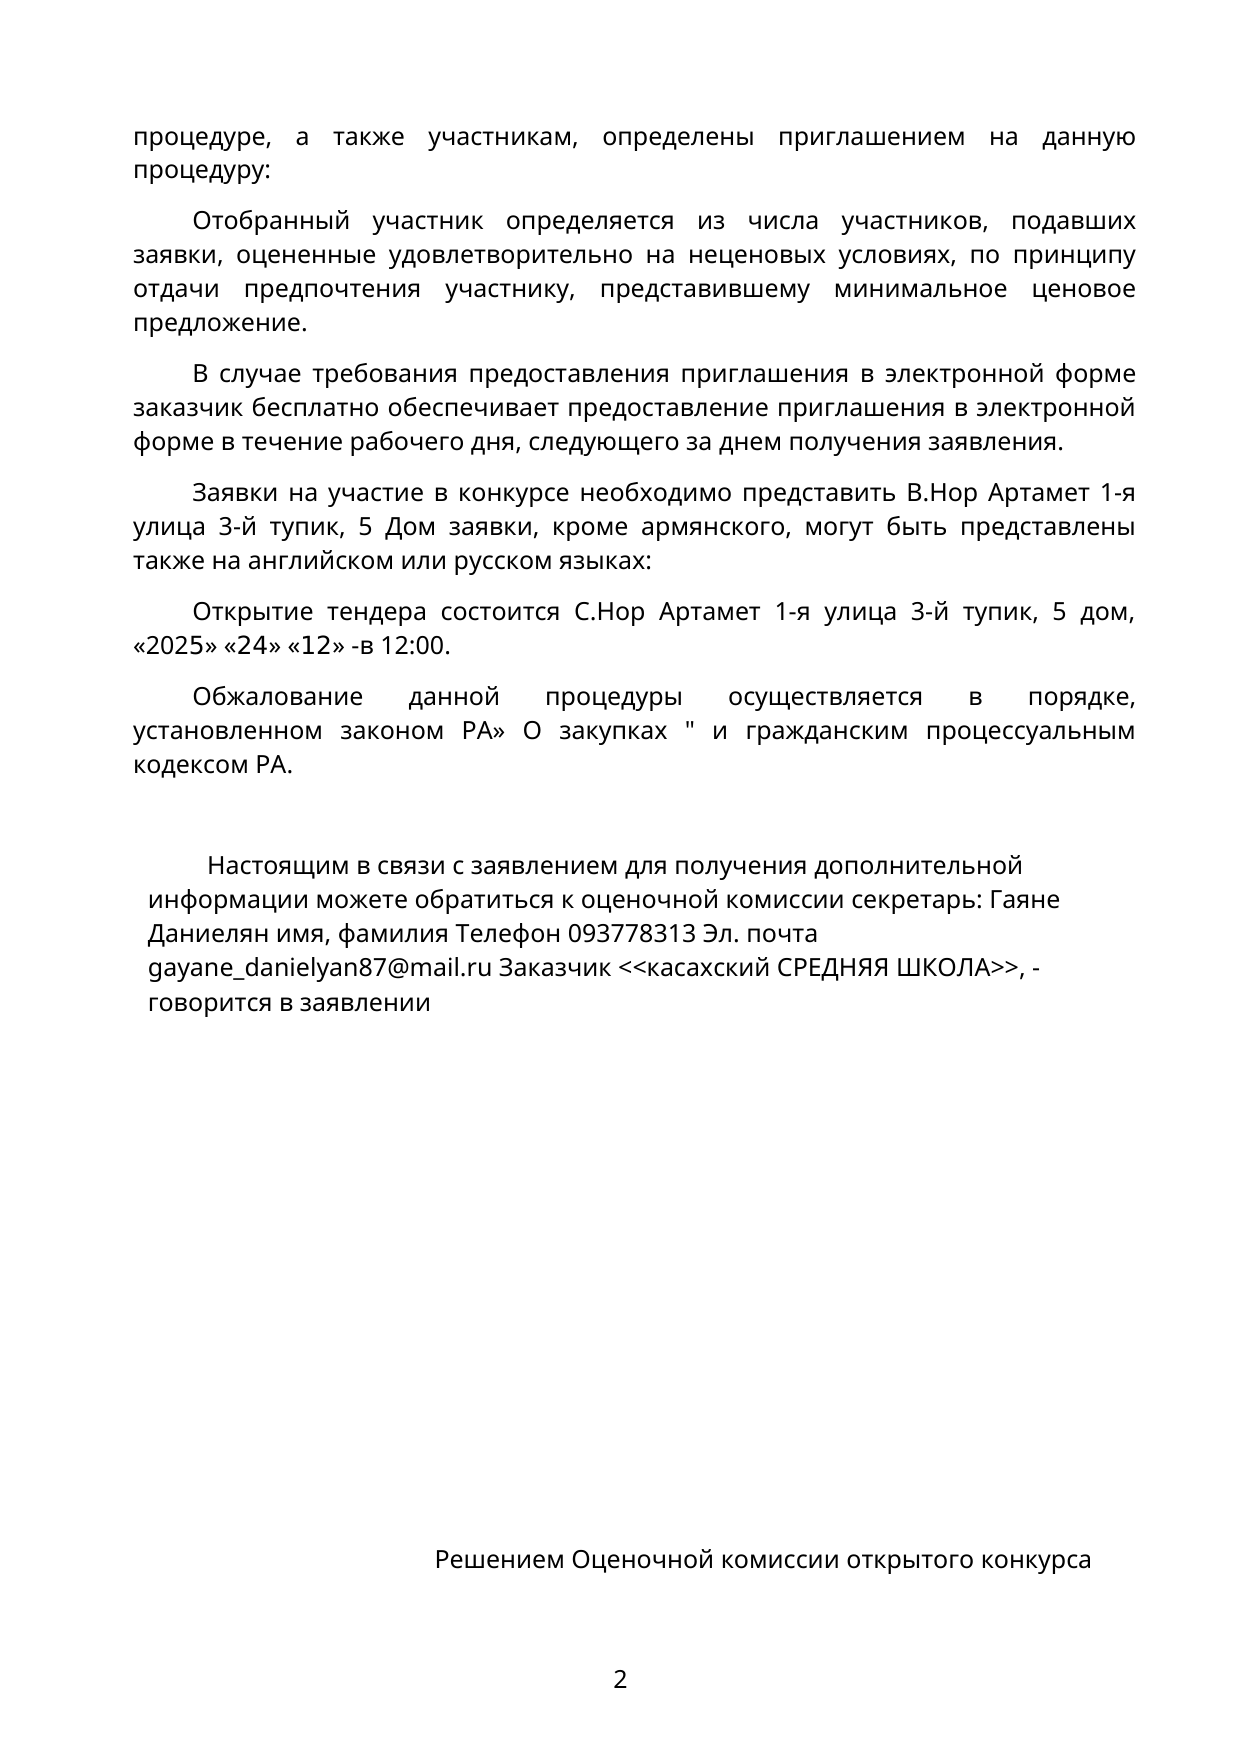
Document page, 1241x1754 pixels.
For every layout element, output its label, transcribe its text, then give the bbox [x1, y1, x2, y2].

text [148, 1542, 1092, 1576]
text Заявки на участие в конкурсе необходимо представить В.Нор Артамет 1-я улица 3-й тупик, 5 Дом заявки, кроме армянского, могут быть представлены также на английском или русском языках: [133, 475, 1137, 577]
text Отобранный участник определяется из числа участников, подавших заявки, оцененные удовлетворительно на неценовых условиях, по принципу отдачи предпочтения участнику, представившему минимальное ценовое предложение. [133, 203, 1137, 339]
text Открытие тендера состоится С.Нор Артамет 1-я улица 3-й тупик, 5 дом, «2025» «24» «12» -в 12:00. [133, 593, 1137, 662]
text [133, 118, 1137, 186]
text В случае требования предоставления приглашения в электронной форме заказчик бесплатно обеспечивает предоставление приглашения в электронной форме в течение рабочего дня, следующего за днем получения заявления. [133, 356, 1137, 458]
text Настоящим в связи с заявлением для получения дополнительной информации можете обратиться к оценочной комиссии секретарь: Гаяне Даниелян имя, фамилия Телефон 093778313 Эл. почта gayane_danielyan87@mail.ru Заказчик <<касахский СРЕДНЯЯ ШКОЛА>>, - говорится в заявлении [148, 848, 1092, 1018]
text Обжалование данной процедуры осуществляется в порядке, установленном законом РА» О закупках " и гражданским процессуальным кодексом РА. [133, 678, 1137, 781]
